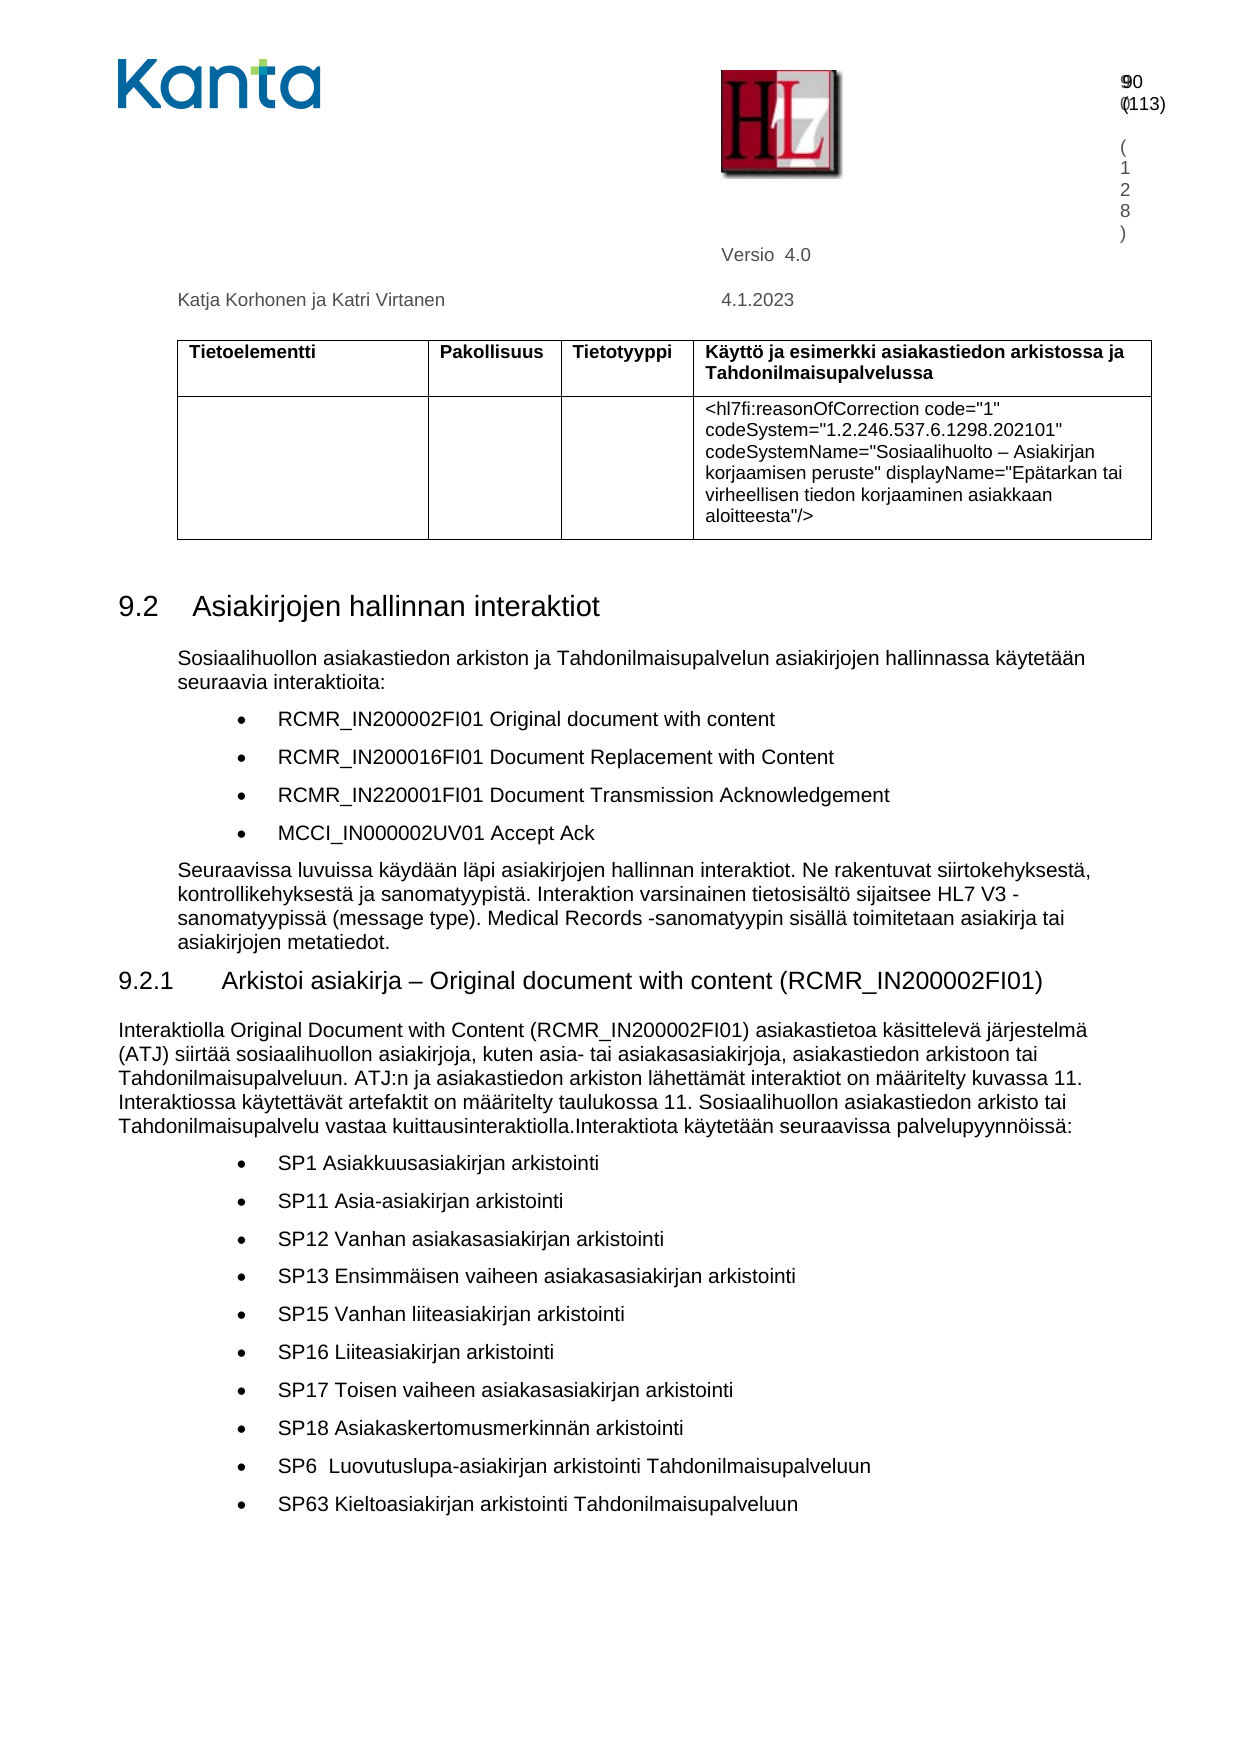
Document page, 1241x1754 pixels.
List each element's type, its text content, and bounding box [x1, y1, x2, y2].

list SP11 Asia-asiakirjan arkistointi [236, 1188, 1122, 1213]
text Interaktiolla Original Document with Content (RCMR_IN200002FI01) asiakastietoa käsittelevä järjestelmä (ATJ) siirtää sosiaalihuollon asiakirjoja, kuten asia- tai asiakasasiakirjoja, asiakastiedon arkistoon tai Tahdonilmaisupalveluun. ATJ:n ja asiakastiedon arkiston lähettämät interaktiot on määritelty kuvassa 11. Interaktiossa käytettävät artefaktit on määritelty taulukossa 11. Sosiaalihuollon asiakastiedon arkisto tai Tahdonilmaisupalvelu vastaa kuittausinteraktiolla.Interaktiota käytetään seuraavissa palvelupyynnöissä: [118, 1018, 1122, 1137]
list SP12 Vanhan asiakasasiakirjan arkistointi [236, 1226, 1122, 1251]
list SP63 Kieltoasiakirjan arkistointi Tahdonilmaisupalveluun [236, 1491, 1122, 1517]
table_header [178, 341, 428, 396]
text Sosiaalihuollon asiakastiedon arkiston ja Tahdonilmaisupalvelun asiakirjojen hallinnassa käytetään seuraavia interaktioita: [177, 646, 1122, 693]
list SP16 Liiteasiakirjan arkistointi [236, 1339, 1122, 1365]
list SP17 Toisen vaiheen asiakasasiakirjan arkistointi [236, 1377, 1122, 1403]
subtitle Arkistoi asiakirja – Original document with content (RCMR_IN200002FI01) [118, 966, 1122, 995]
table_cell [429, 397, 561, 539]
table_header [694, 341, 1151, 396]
list RCMR_IN200016FI01 Document Replacement with Content [236, 744, 1122, 769]
text Seuraavissa luvuissa käydään läpi asiakirjojen hallinnan interaktiot. Ne rakentuvat siirtokehyksestä, kontrollikehyksestä ja sanomatyypistä. Interaktion varsinainen tietosisältö sijaitsee HL7 V3 -sanomatyypissä (message type). Medical Records -sanomatyypin sisällä toimitetaan asiakirja tai asiakirjojen metatiedot. [177, 858, 1122, 953]
list SP13 Ensimmäisen vaiheen asiakasasiakirjan arkistointi [236, 1264, 1122, 1289]
subtitle Asiakirjojen hallinnan interaktiot [118, 589, 1122, 623]
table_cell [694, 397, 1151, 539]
list RCMR_IN220001FI01 Document Transmission Acknowledgement [236, 782, 1122, 807]
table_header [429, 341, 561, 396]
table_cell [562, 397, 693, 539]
list MCCI_IN000002UV01 Accept Ack [236, 820, 1122, 845]
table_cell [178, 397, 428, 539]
picture [118, 59, 321, 109]
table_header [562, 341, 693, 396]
list SP6 Luovutuslupa-asiakirjan arkistointi Tahdonilmaisupalveluun [236, 1453, 1122, 1479]
list RCMR_IN200002FI01 Original document with content [236, 706, 1122, 731]
list SP18 Asiakaskertomusmerkinnän arkistointi [236, 1415, 1122, 1441]
list SP1 Asiakkuusasiakirjan arkistointi [236, 1150, 1122, 1175]
list SP15 Vanhan liiteasiakirjan arkistointi [236, 1302, 1122, 1327]
picture [721, 70, 844, 179]
